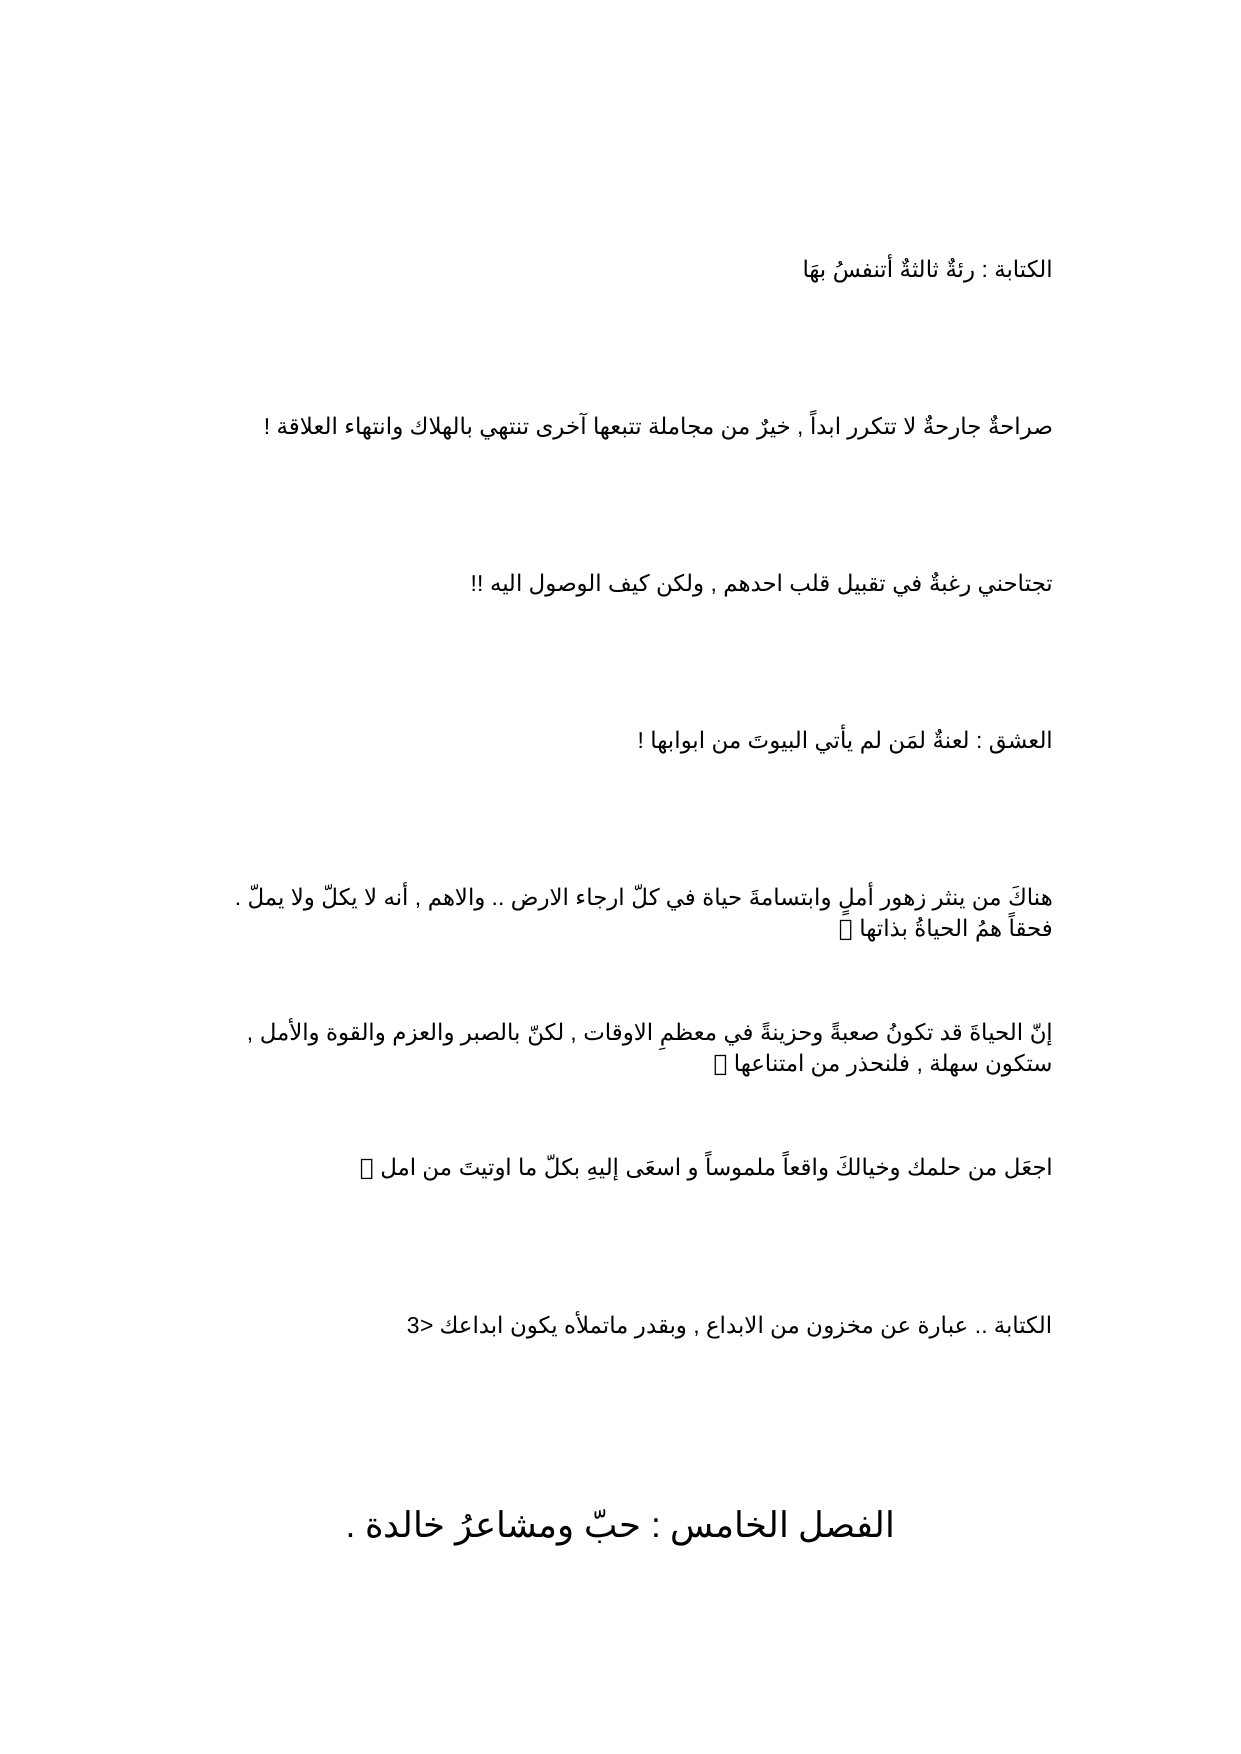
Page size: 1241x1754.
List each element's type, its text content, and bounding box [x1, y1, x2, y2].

text الكتابة .. عبارة عن مخزون من الابداع , وبقدر ماتملأه يكون ابداعك <3 [187, 1312, 1053, 1338]
text العشق : لعنةٌ لمَن لم يأتي البيوتَ من ابوابها ! [187, 727, 1053, 754]
text صراحةٌ جارحةٌ لا تتكرر ابداً , خيرٌ من مجاملة تتبعها آخرى تنتهي بالهلاك وانتهاء العلاقة ! [187, 413, 1053, 439]
text اجعَل من حلمك وخيالكَ واقعاً ملموساً و اسعَى إليهِ بكلّ ما اوتيتَ من امل [187, 1154, 1053, 1181]
text إنّ الحياةَ قد تكونُ صعبةً وحزينةً في معظمِ الاوقات , لكنّ بالصبر والعزم والقوة والأمل , ستكون سهلة , فلنحذر من امتناعها [187, 1019, 1053, 1076]
text تجتاحني رغبةٌ في تقبيل قلب احدهم , ولكن كيف الوصول اليه !! [187, 570, 1053, 597]
text هناكَ من ينثر زهور أملٍ وابتسامةَ حياة في كلّ ارجاء الارض .. والاهم , أنه لا يكلّ ولا يملّ . فحقاً همُ الحياةُ بذاتها [187, 884, 1053, 941]
text الفصل الخامس : حبّ ومشاعرُ خالدة . [187, 1504, 1053, 1545]
text الكتابة : رئةٌ ثالثةٌ أتنفسُ بهَا [187, 256, 1053, 282]
